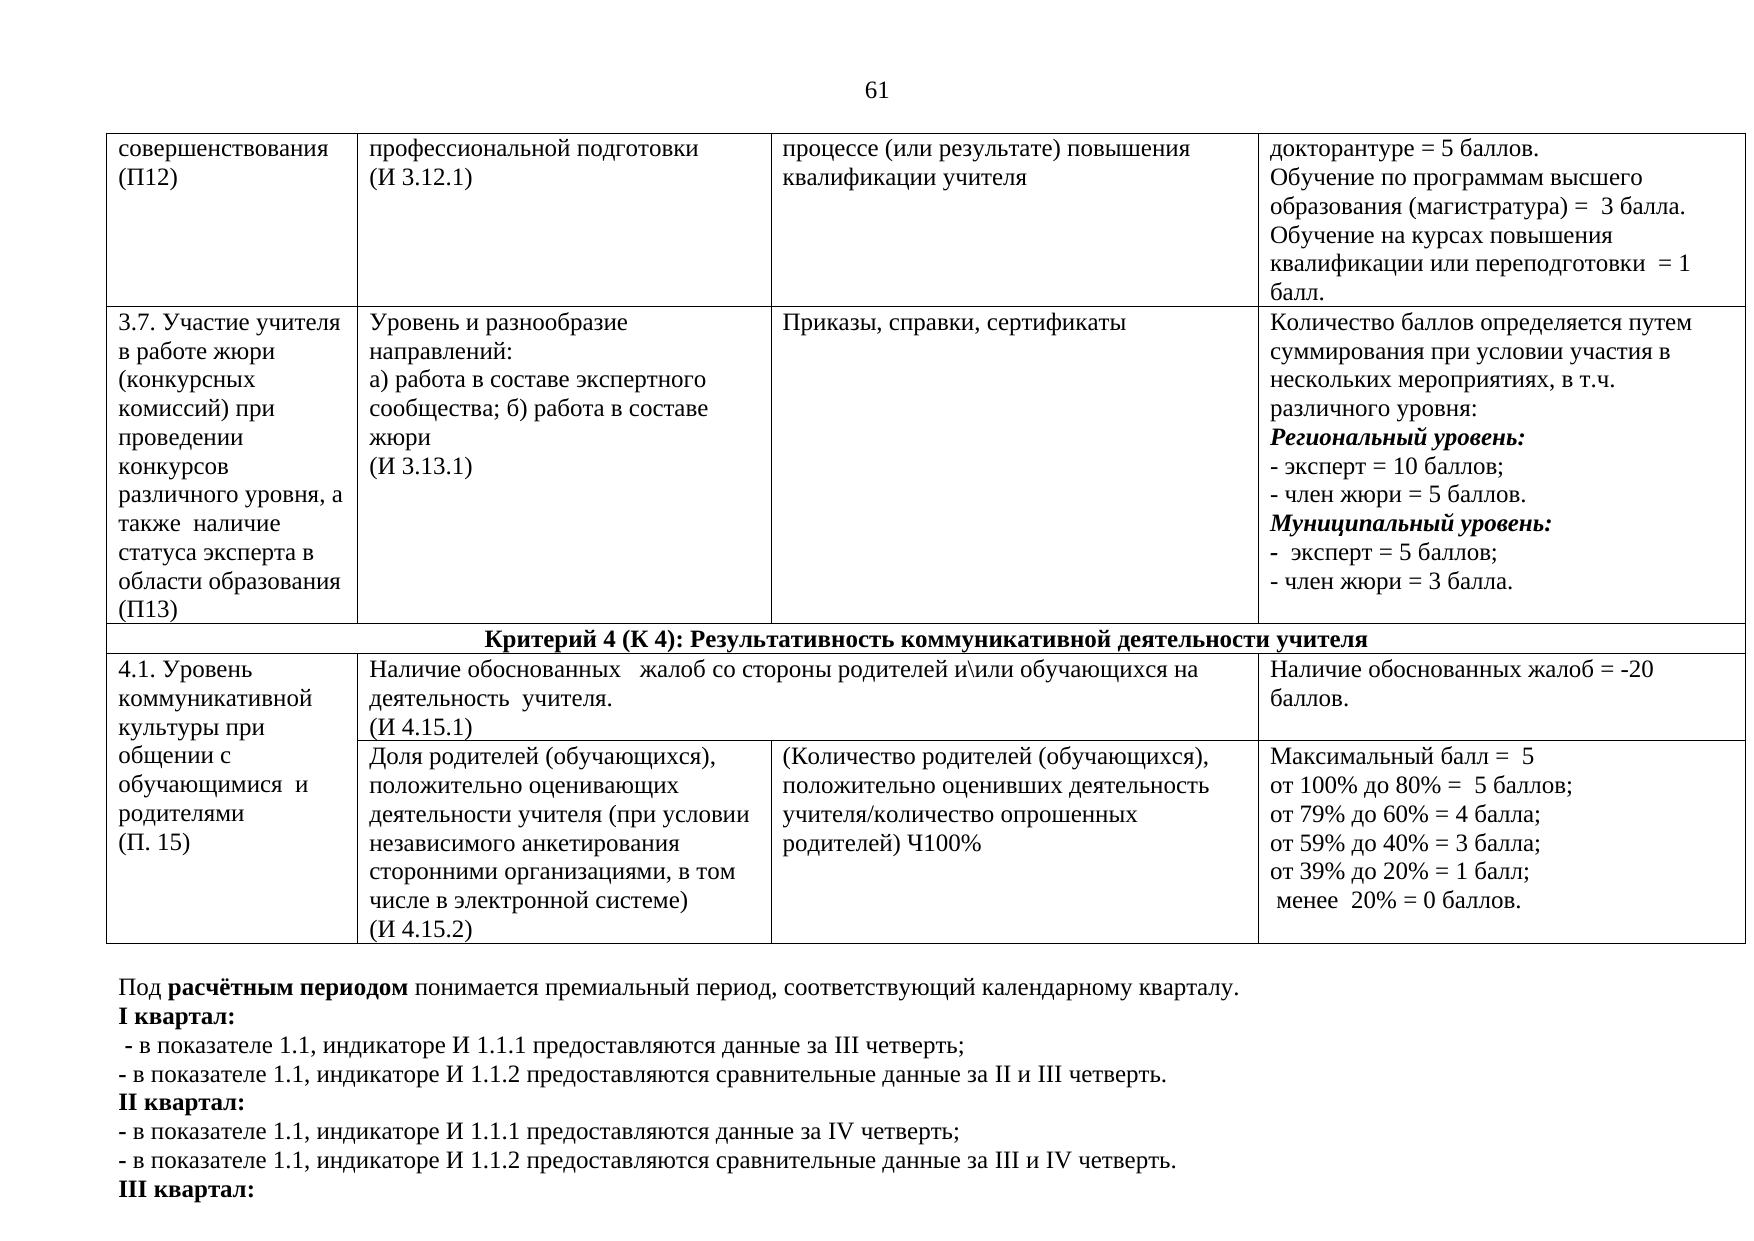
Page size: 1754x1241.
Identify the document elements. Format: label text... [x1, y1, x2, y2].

text - в показателе 1.1, индикаторе И 1.1.2 предоставляются сравнительные данные за III и IV четверть. [118, 1145, 1636, 1174]
text - в показателе 1.1, индикаторе И 1.1.1 предоставляются данные за III четверть; [118, 1030, 1636, 1059]
table_cell (Количество родителей (обучающихся), положительно оценивших деятельность учителя/количество опрошенных родителей) Ч100% [772, 741, 1258, 943]
text I квартал: [118, 1001, 1636, 1030]
text - в показателе 1.1, индикаторе И 1.1.1 предоставляются данные за IV четверть; [118, 1116, 1636, 1145]
table_cell Доля родителей (обучающихся), положительно оценивающих деятельности учителя (при условии независимого анкетирования сторонними организациями, в том числе в электронной системе) (И 4.15.2) [358, 741, 771, 943]
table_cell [107, 134, 357, 306]
table_cell Максимальный балл = 5 от 100% до 80% = 5 баллов; от 79% до 60% = 4 балла; от 59% до 40% = 3 балла; от 39% до 20% = 1 балл; менее 20% = 0 баллов. [1259, 741, 1745, 943]
text Под расчётным периодом понимается премиальный период, соответствующий календарному кварталу. [118, 972, 1636, 1001]
table_cell Наличие обоснованных жалоб = -20 баллов. [1259, 654, 1745, 740]
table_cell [358, 134, 771, 306]
text - в показателе 1.1, индикаторе И 1.1.2 предоставляются сравнительные данные за II и III четверть. [118, 1059, 1636, 1087]
table_cell 3.7. Участие учителя в работе жюри (конкурсных комиссий) при проведении конкурсов различного уровня, а также наличие статуса эксперта в области образования (П13) [107, 307, 357, 623]
table_cell Наличие обоснованных жалоб со стороны родителей и\или обучающихся на деятельность учителя. (И 4.15.1) [358, 654, 1258, 740]
text III квартал: [118, 1174, 1636, 1202]
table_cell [1259, 134, 1745, 306]
text II квартал: [118, 1087, 1636, 1116]
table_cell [772, 134, 1258, 306]
table_cell Критерий 4 (К 4): Результативность коммуникативной деятельности учителя [107, 624, 1745, 653]
table_cell Уровень и разнообразие направлений: а) работа в составе экспертного сообщества; б) работа в составе жюри (И 3.13.1) [358, 307, 771, 623]
table_cell Приказы, справки, сертификаты [772, 307, 1258, 623]
table_cell Количество баллов определяется путем суммирования при условии участия в нескольких мероприятиях, в т.ч. различного уровня: Региональный уровень: - эксперт = 10 баллов; - член жюри = 5 баллов. Муниципальный уровень: - эксперт = 5 баллов; - член жюри = 3 балла. [1259, 307, 1745, 623]
table_cell 4.1. Уровень коммуникативной культуры при общении с обучающимися и родителями (П. 15) [107, 654, 357, 943]
